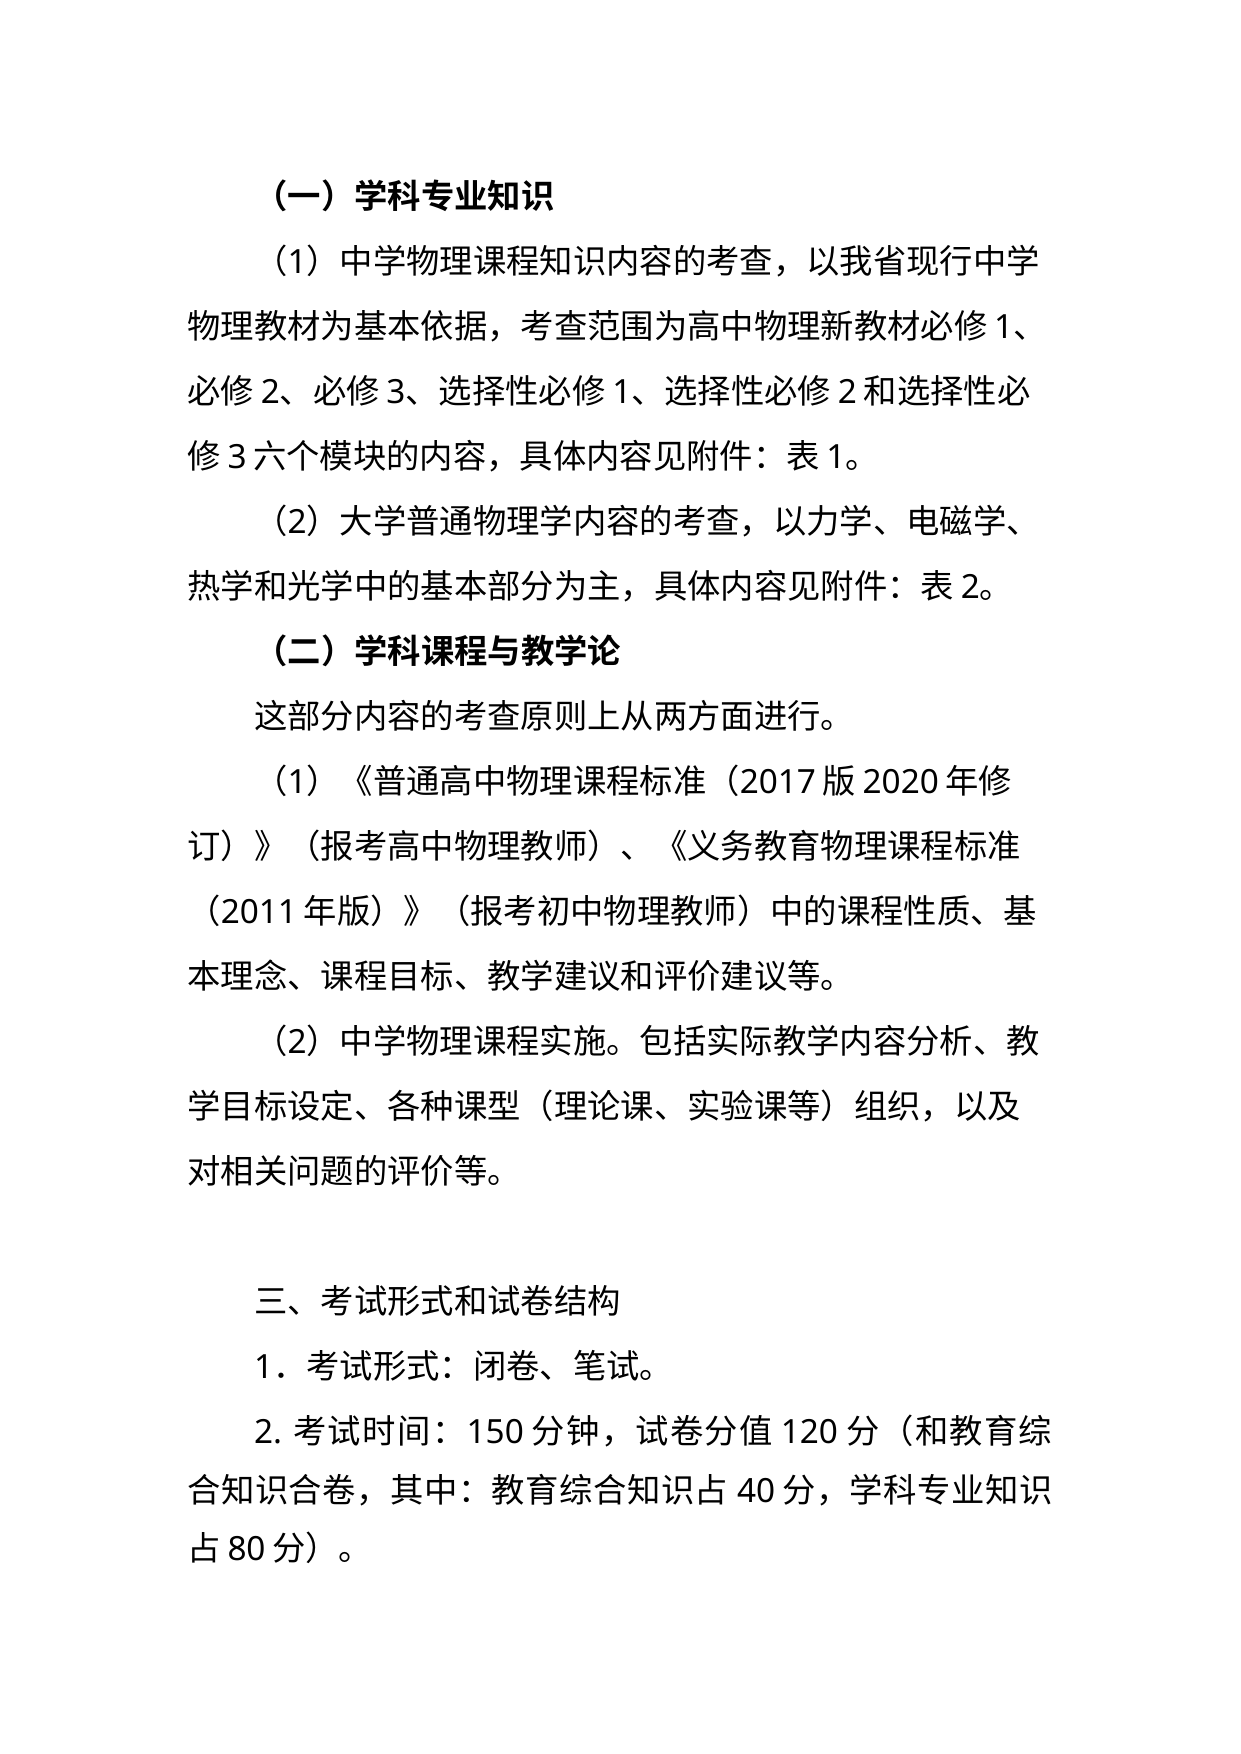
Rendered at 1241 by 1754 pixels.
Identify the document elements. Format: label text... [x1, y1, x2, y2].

text （1）《普通高中物理课程标准（2017版2020年修订）》（报考高中物理教师）、《义务教育物理课程标准（2011年版）》（报考初中物理教师）中的课程性质、基本理念、课程目标、教学建议和评价建议等。 [187, 747, 1053, 1007]
text 三、考试形式和试卷结构 [187, 1267, 1053, 1332]
text （一）学科专业知识 [187, 162, 1053, 227]
text 这部分内容的考查原则上从两方面进行。 [187, 682, 1053, 747]
text 1．考试形式：闭卷、笔试。 [187, 1332, 1053, 1397]
text （1）中学物理课程知识内容的考查，以我省现行中学物理教材为基本依据，考查范围为高中物理新教材必修1、必修2、必修3、选择性必修1、选择性必修2和选择性必修3六个模块的内容，具体内容见附件：表1。 [187, 227, 1053, 487]
text （2）中学物理课程实施。包括实际教学内容分析、教学目标设定、各种课型（理论课、实验课等）组织，以及对相关问题的评价等。 [187, 1007, 1053, 1202]
text 2. 考试时间：150分钟，试卷分值120分（和教育综合知识合卷，其中：教育综合知识占40分，学科专业知识占80分）。 [187, 1397, 1053, 1572]
text （二）学科课程与教学论 [187, 617, 1053, 682]
text （2）大学普通物理学内容的考查，以力学、电磁学、热学和光学中的基本部分为主，具体内容见附件：表2。 [187, 487, 1053, 617]
